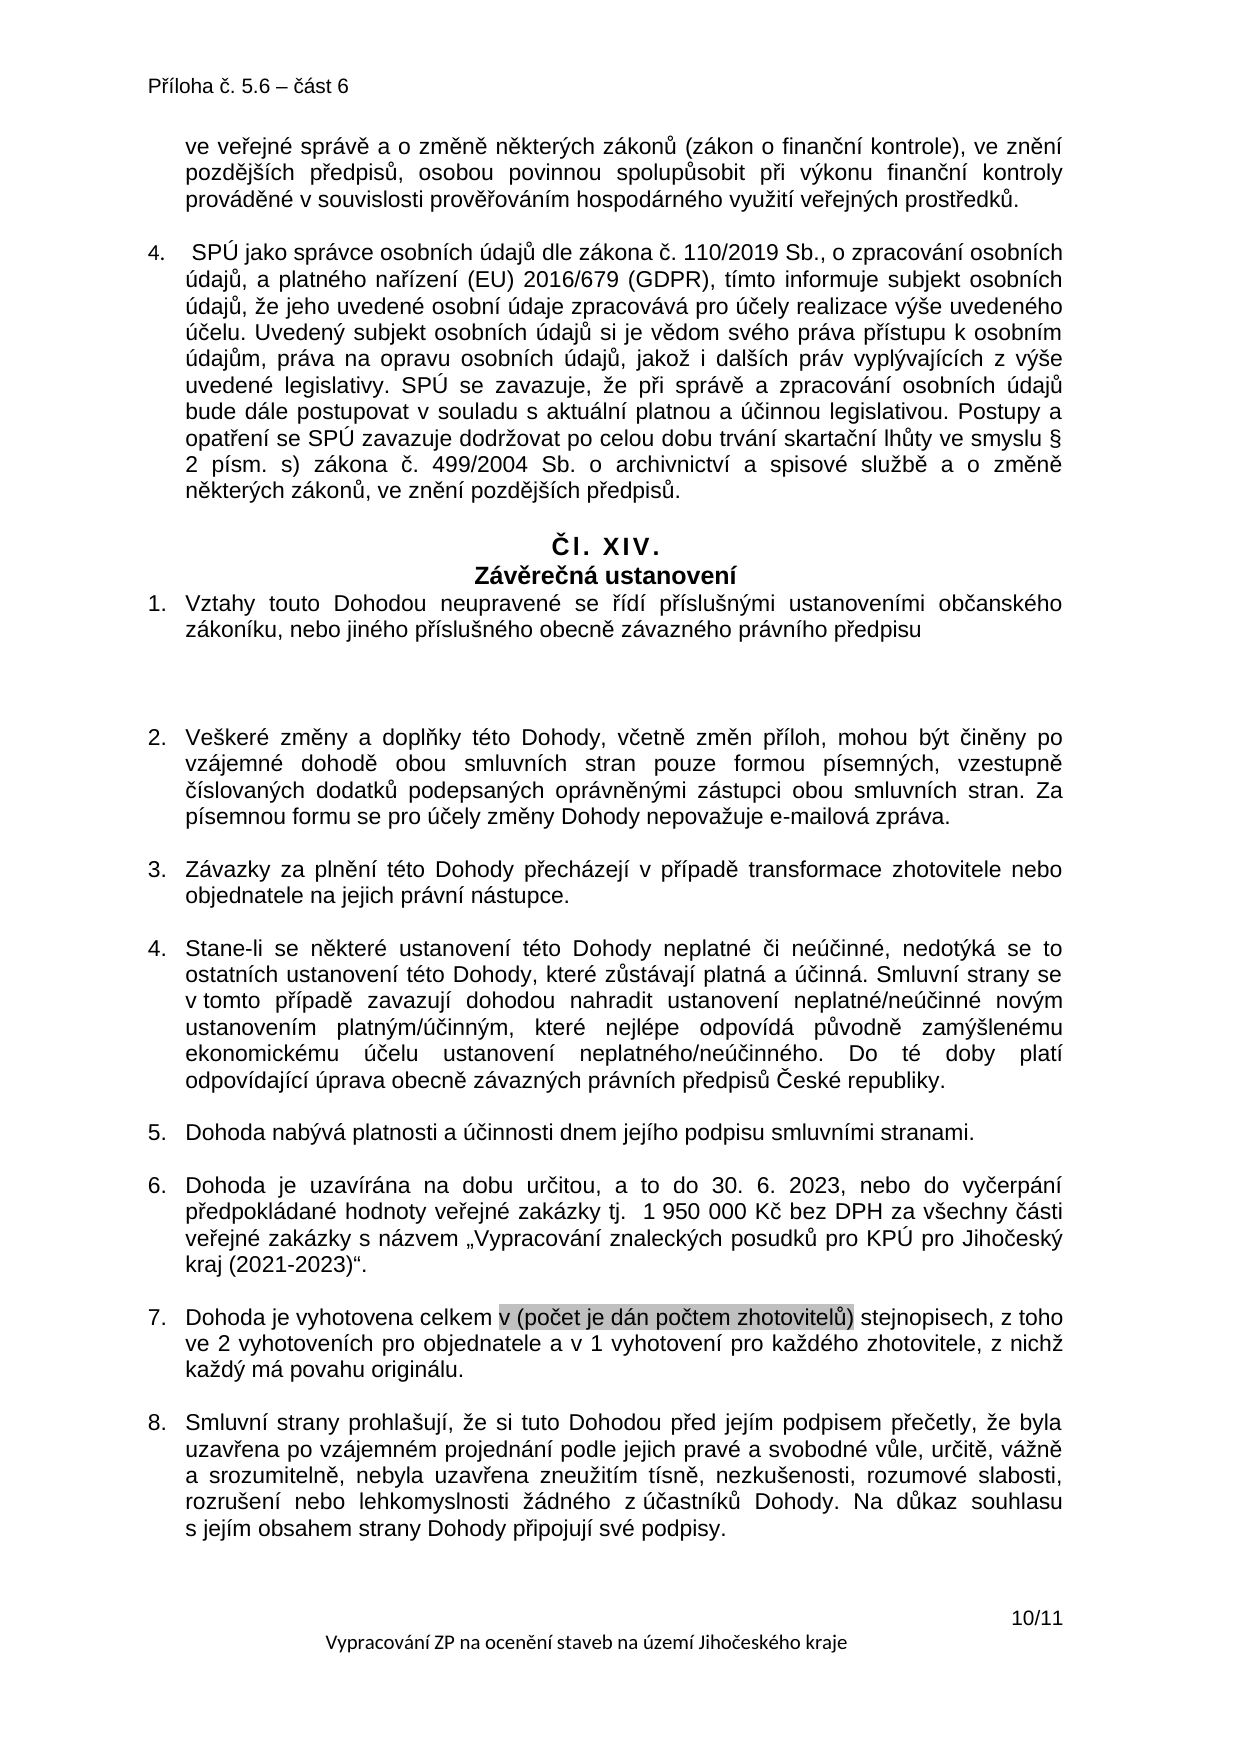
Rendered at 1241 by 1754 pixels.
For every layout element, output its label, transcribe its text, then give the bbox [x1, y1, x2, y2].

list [148, 133, 1063, 212]
subtitle Závěrečná ustanovení [148, 561, 1063, 590]
list Stane-li se některé ustanovení této Dohody neplatné či neúčinné, nedotýká se to ostatních ustanovení této Dohody, které zůstávají platná a účinná. Smluvní strany se v tomto případě zavazují dohodou nahradit ustanovení neplatné/neúčinné novým ustanovením platným/účinným, které nejlépe odpovídá původně zamýšlenému ekonomickému účelu ustanovení neplatného/neúčinného. Do té doby platí odpovídající úprava obecně závazných právních předpisů České republiky. [148, 935, 1063, 1093]
list Dohoda nabývá platnosti a účinnosti dnem jejího podpisu smluvními stranami. [148, 1119, 1063, 1146]
list Dohoda je uzavírána na dobu určitou, a to do 30. 6. 2023, nebo do vyčerpání předpokládané hodnoty veřejné zakázky tj. 1 950 000 Kč bez DPH za všechny části veřejné zakázky s názvem „Vypracování znaleckých posudků pro KPÚ pro Jihočeský kraj (2021-2023)“. [148, 1172, 1063, 1277]
list SPÚ jako správce osobních údajů dle zákona č. 110/2019 Sb., o zpracování osobních údajů, a platného nařízení (EU) 2016/679 (GDPR), tímto informuje subjekt osobních údajů, že jeho uvedené osobní údaje zpracovává pro účely realizace výše uvedeného účelu. Uvedený subjekt osobních údajů si je vědom svého práva přístupu k osobním údajům, práva na opravu osobních údajů, jakož i dalších práv vyplývajících z výše uvedené legislativy. SPÚ se zavazuje, že při správě a zpracování osobních údajů bude dále postupovat v souladu s aktuální platnou a účinnou legislativou. Postupy a opatření se SPÚ zavazuje dodržovat po celou dobu trvání skartační lhůty ve smyslu § 2 písm. s) zákona č. 499/2004 Sb. o archivnictví a spisové službě a o změně některých zákonů, ve znění pozdějších předpisů. [148, 238, 1063, 503]
list Vztahy touto Dohodou neupravené se řídí příslušnými ustanoveními občanského zákoníku, nebo jiného příslušného obecně závazného právního předpisu [148, 590, 1063, 642]
list Smluvní strany prohlašují, že si tuto Dohodou před jejím podpisem přečetly, že byla uzavřena po vzájemném projednání podle jejich pravé a svobodné vůle, určitě, vážně a srozumitelně, nebyla uzavřena zneužitím tísně, nezkušenosti, rozumové slabosti, rozrušení nebo lehkomyslnosti žádného z účastníků Dohody. Na důkaz souhlasu s jejím obsahem strany Dohody připojují své podpisy. [148, 1409, 1063, 1541]
list Veškeré změny a doplňky této Dohody, včetně změn příloh, mohou být činěny po vzájemné dohodě obou smluvních stran pouze formou písemných, vzestupně číslovaných dodatků podepsaných oprávněnými zástupci obou smluvních stran. Za písemnou formu se pro účely změny Dohody nepovažuje e-mailová zpráva. [148, 724, 1063, 829]
subtitle Čl. XIV. [148, 532, 1063, 561]
list Dohoda je vyhotovena celkem v (počet je dán počtem zhotovitelů) stejnopisech, z toho ve 2 vyhotoveních pro objednatele a v 1 vyhotovení pro každého zhotovitele, z nichž každý má povahu originálu. [148, 1304, 1063, 1383]
list Závazky za plnění této Dohody přecházejí v případě transformace zhotovitele nebo objednatele na jejich právní nástupce. [148, 856, 1063, 908]
